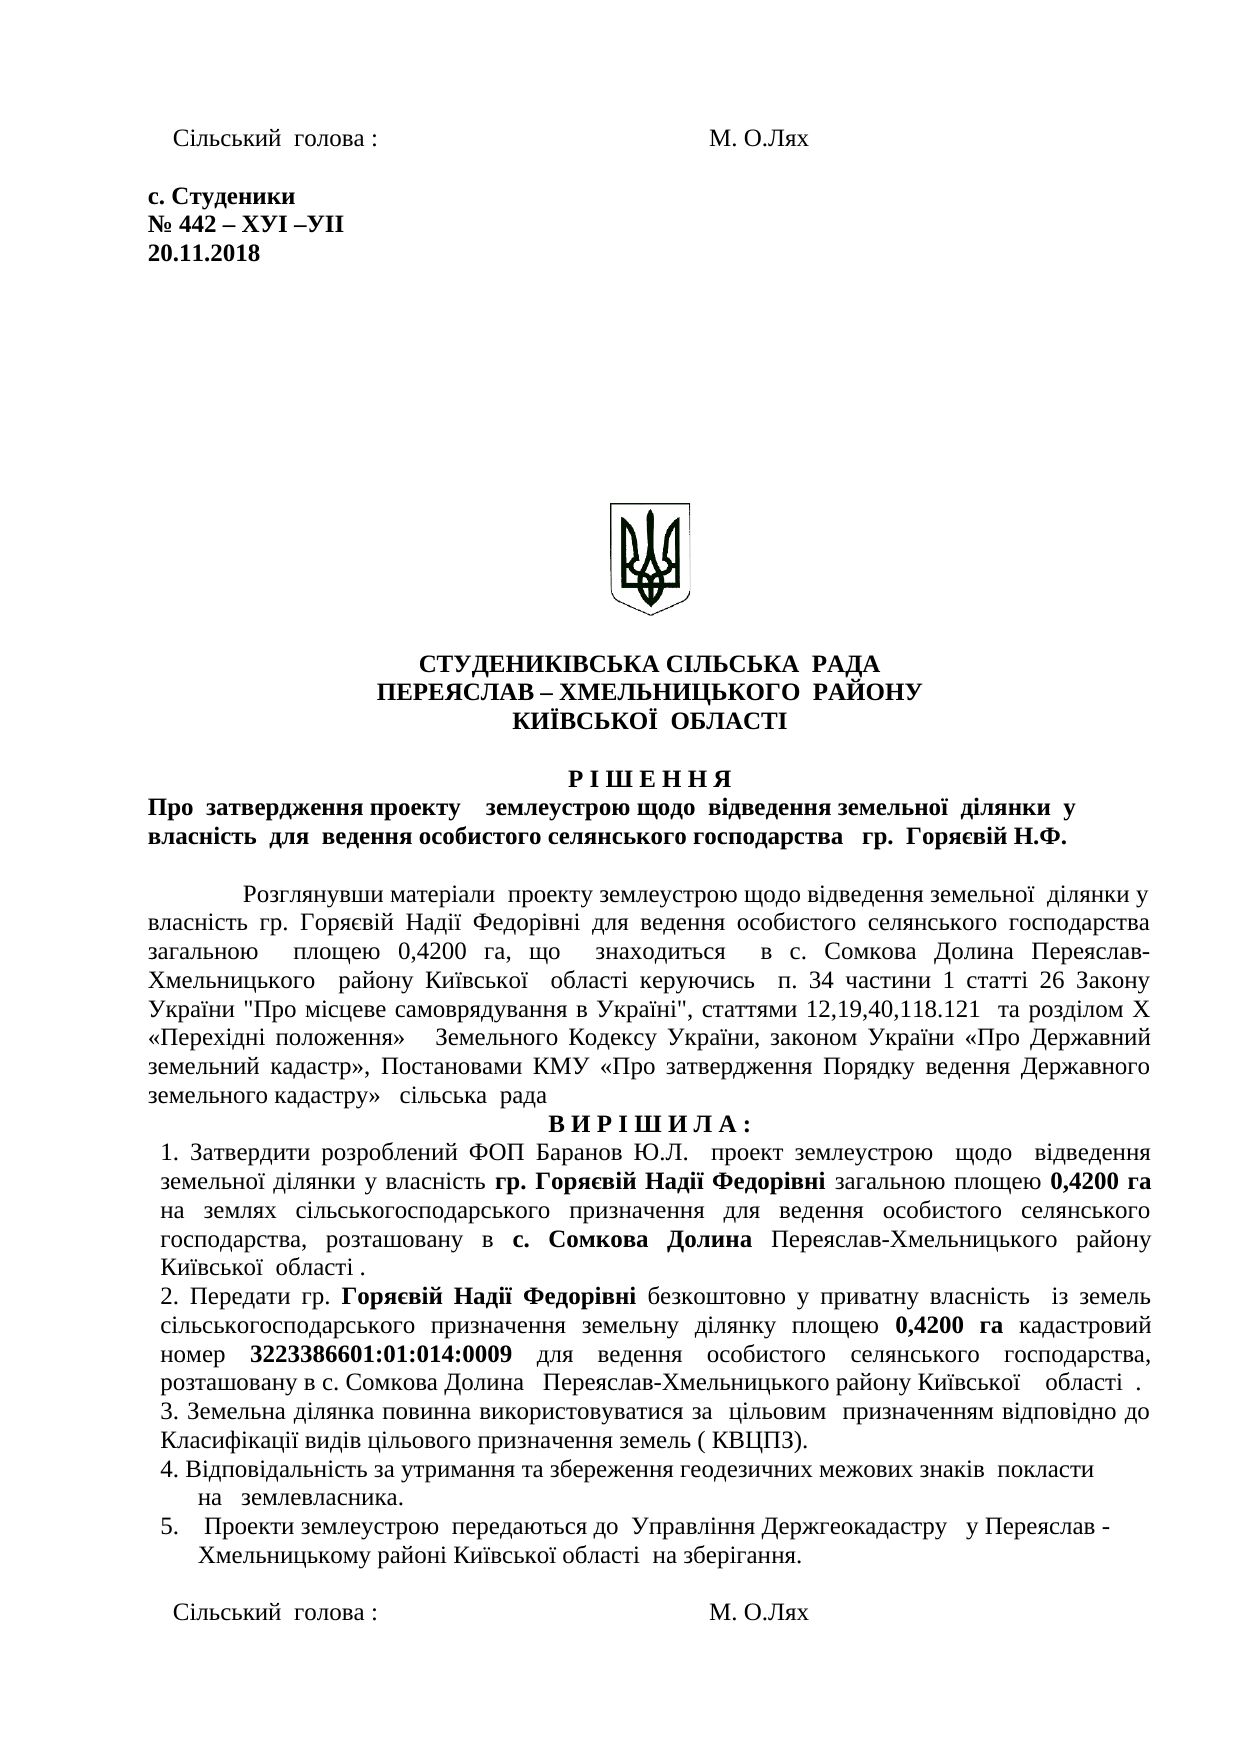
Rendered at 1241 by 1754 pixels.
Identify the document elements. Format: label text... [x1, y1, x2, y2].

text 4. Відповідальність за утримання та збереження геодезичних межових знаків покласти [160, 1454, 1152, 1482]
text 1. Затвердити розроблений ФОП Баранов Ю.Л. проект землеустрою щодо відведення земельної ділянки у власність гр. Горяєвій Надії Федорівні загальною площею 0,4200 га на землях сільськогосподарського призначення для ведення особистого селянського господарства, розташовану в с. Сомкова Долина Переяслав-Хмельницького району Київської області . [160, 1137, 1152, 1281]
text Розглянувши матеріали проекту землеустрою щодо відведення земельної ділянки у власність гр. Горяєвій Надії Федорівні для ведення особистого селянського господарства загальною площею 0,4200 га, що знаходиться в с. Сомкова Долина Переяслав-Хмельницького району Київської області керуючись п. 34 частини 1 статті 26 Закону України "Про місцеве самоврядування в Україні", статтями 12,19,40,118.121 та розділом Х «Перехідні положення» Земельного Кодексу України, законом України «Про Державний земельний кадастр», Постановами КМУ «Про затвердження Порядку ведення Державного земельного кадастру» сільська рада [148, 879, 1152, 1109]
text 3. Земельна ділянка повинна використовуватися за цільовим призначенням відповідно до Класифікації видів цільового призначення земель ( КВЦПЗ). [160, 1396, 1152, 1454]
text 20.11.2018 [148, 238, 1152, 267]
text Р І Ш Е Н Н Я [148, 764, 1152, 792]
text Сільський голова : М. О.Лях [148, 1597, 1152, 1626]
picture [609, 502, 691, 616]
text В И Р І Ш И Л А : [148, 1109, 1152, 1137]
text Сільський голова : М. О.Лях [148, 123, 1152, 152]
text с. Студеники [148, 181, 1152, 209]
text СТУДЕНИКІВСЬКА СІЛЬСЬКА РАДА [148, 649, 1152, 677]
text 5. Проекти землеустрою передаються до Управління Держгеокадастру у Переяслав - [148, 1511, 1152, 1540]
text 2. Передати гр. Горяєвій Надії Федорівні безкоштовно у приватну власність із земель сільськогосподарського призначення земельну ділянку площею 0,4200 га кадастровий номер 3223386601:01:014:0009 для ведення особистого селянського господарства, розташовану в с. Сомкова Долина Переяслав-Хмельницького району Київської області . [160, 1281, 1152, 1396]
text № 442 – ХУІ –УІІ [148, 209, 1152, 238]
text КИЇВСЬКОЇ ОБЛАСТІ [148, 706, 1152, 735]
text Про затвердження проекту землеустрою щодо відведення земельної ділянки у власність для ведення особистого селянського господарства гр. Горяєвій Н.Ф. [148, 792, 1152, 850]
text ПЕРЕЯСЛАВ – ХМЕЛЬНИЦЬКОГО РАЙОНУ [148, 677, 1152, 706]
text на землевласника. [160, 1482, 1152, 1511]
text Хмельницькому районі Київської області на зберігання. [148, 1540, 1152, 1569]
